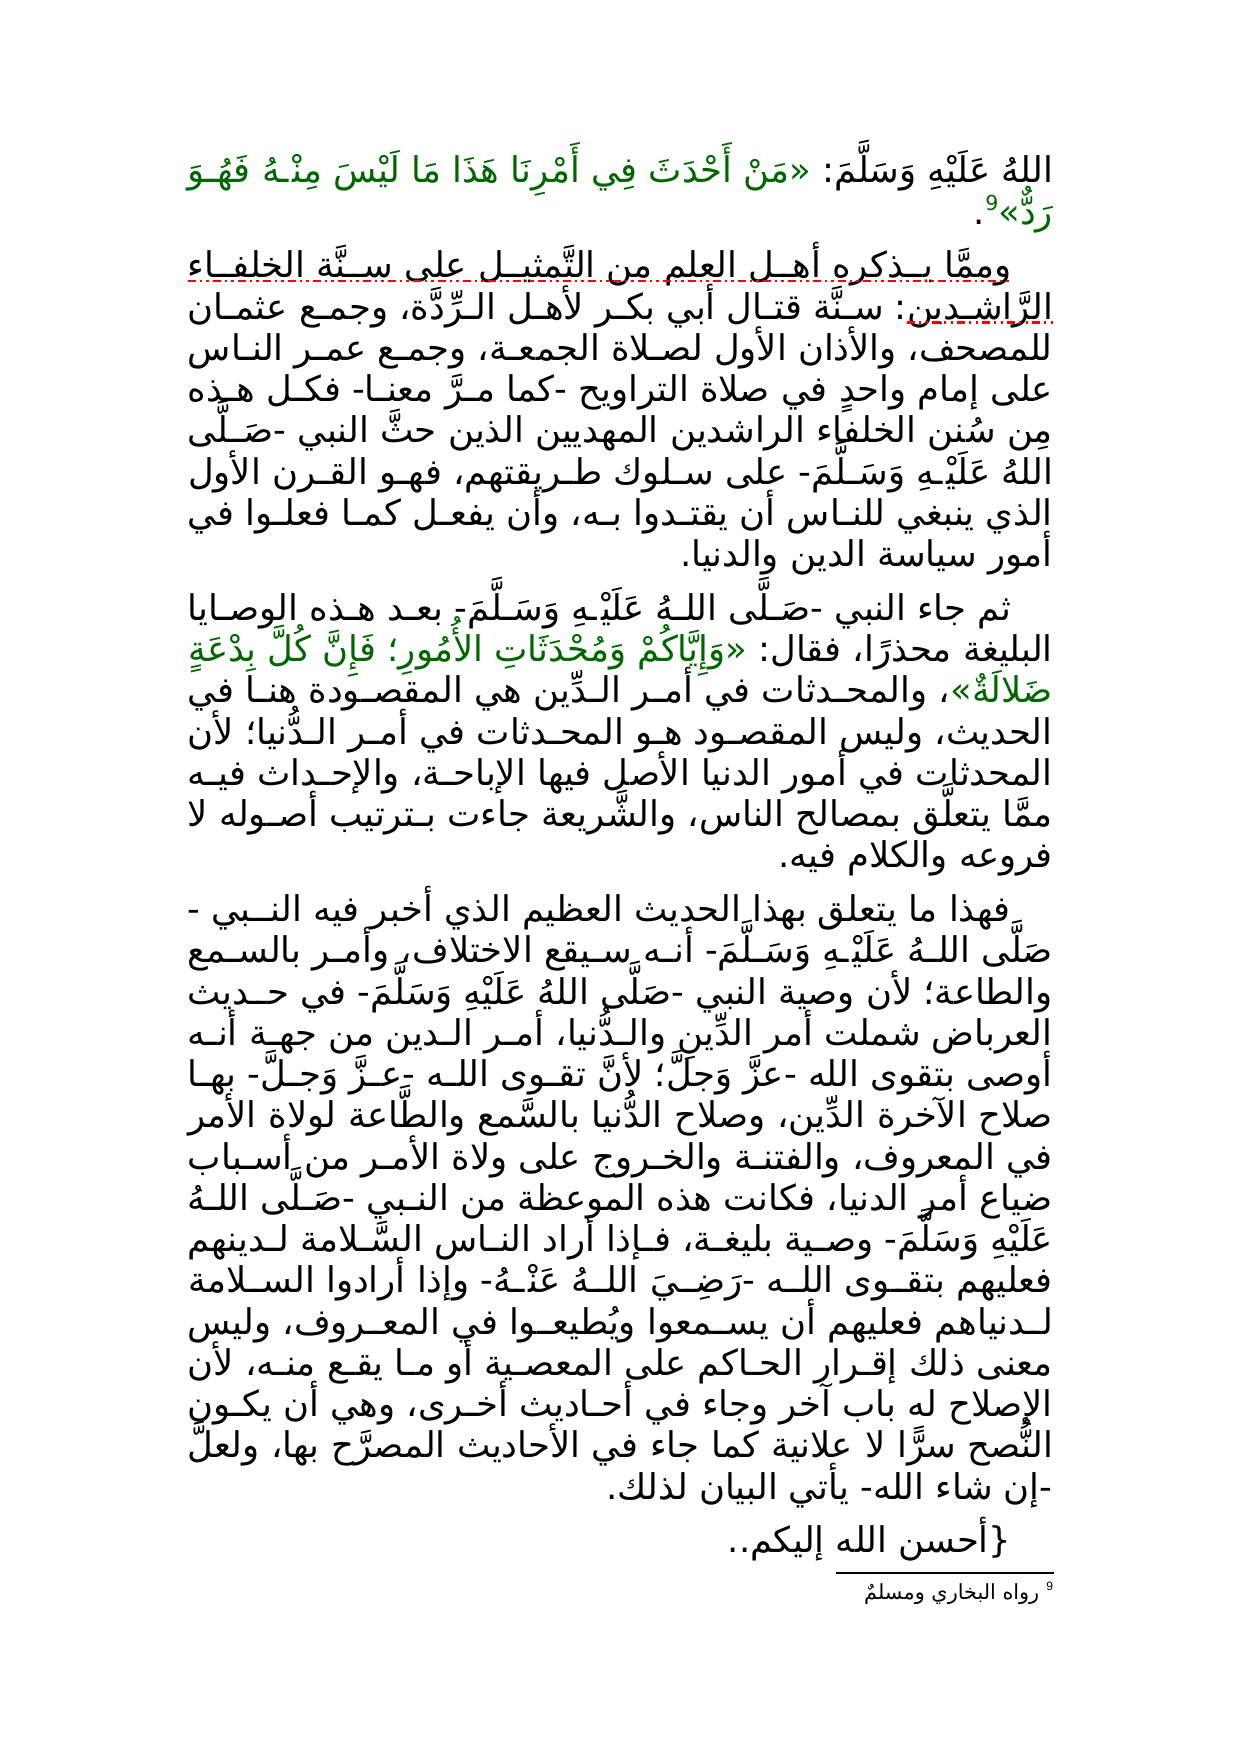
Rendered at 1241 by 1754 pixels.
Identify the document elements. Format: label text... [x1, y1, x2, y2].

text وممَّا يذكره أهل العلم من التَّمثيل على سنَّة الخلفاء الرَّاشدين: سنَّة قتال أبي بكر لأهل الرِّدَّة، وجمع عثمان للمصحف، والأذان الأول لصلاة الجمعة، وجمع عمر الناس على إمام واحدٍ في صلاة التراويح -كما مرَّ معنا- فكل هذه مِن سُنن الخلفاء الراشدين المهديين الذين حثَّ النبي -صَلَّى اللهُ عَلَيْهِ وَسَلَّمَ- على سلوك طريقتهم، فهو القرن الأول الذي ينبغي للناس أن يقتدوا به، وأن يفعل كما فعلوا في أمور سياسة الدين والدنيا. [187, 245, 1053, 575]
text {أحسن الله إليكم.. [187, 1520, 1053, 1561]
text فهذا ما يتعلق بهذا الحديث العظيم الذي أخبر فيه النبي -صَلَّى اللهُ عَلَيْهِ وَسَلَّمَ- أنه سيقع الاختلاف، وأمر بالسمع والطاعة؛ لأن وصية النبي -صَلَّى اللهُ عَلَيْهِ وَسَلَّمَ- في حديث العرباض شملت أمر الدِّينِ والدُّنيا، أمر الدين من جهة أنه أوصى بتقوى الله -عزَّ وَجلَّ؛ لأنَّ تقوى الله -عزَّ وَجلَّ- بها صلاح الآخرة الدِّين، وصلاح الدُّنيا بالسَّمع والطَّاعة لولاة الأمر في المعروف، والفتنة والخروج على ولاة الأمر من أسباب ضياع أمر الدنيا، فكانت هذه الموعظة من النبي -صَلَّى اللهُ عَلَيْهِ وَسَلَّمَ- وصية بليغة، فإذا أراد الناس السَّلامة لدينهم فعليهم بتقوى الله -رَضِيَ اللهُ عَنْهُ- وإذا أرادوا السلامة لدنياهم فعليهم أن يسمعوا ويُطيعوا في المعروف، وليس معنى ذلك إقرار الحاكم على المعصية أو ما يقع منه، لأن الإصلاح له باب آخر وجاء في أحاديث أخرى، وهي أن يكون النُّصح سرًّا لا علانية كما جاء في الأحاديث المصرَّح بها، ولعلَّ -إن شاء الله- يأتي البيان لذلك. [187, 889, 1053, 1507]
text ثم جاء النبي -صَلَّى اللهُ عَلَيْهِ وَسَلَّمَ- بعد هذه الوصايا البليغة محذرًا، فقال: «وَإِيَّاكُمْ وَمُحْدَثَاتِ الأُمُورِ؛ فَإِنَّ كُلَّ بِدْعَةٍ ضَلالَةٌ»، والمحدثات في أمر الدِّين هي المقصودة هنا في الحديث، وليس المقصود هو المحدثات في أمر الدُّنيا؛ لأن المحدثات في أمور الدنيا الأصل فيها الإباحة، والإحداث فيه ممَّا يتعلَّق بمصالح الناس، والشَّريعة جاءت بترتيب أصوله لا فروعه والكلام فيه. [187, 587, 1053, 876]
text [187, 150, 1053, 232]
